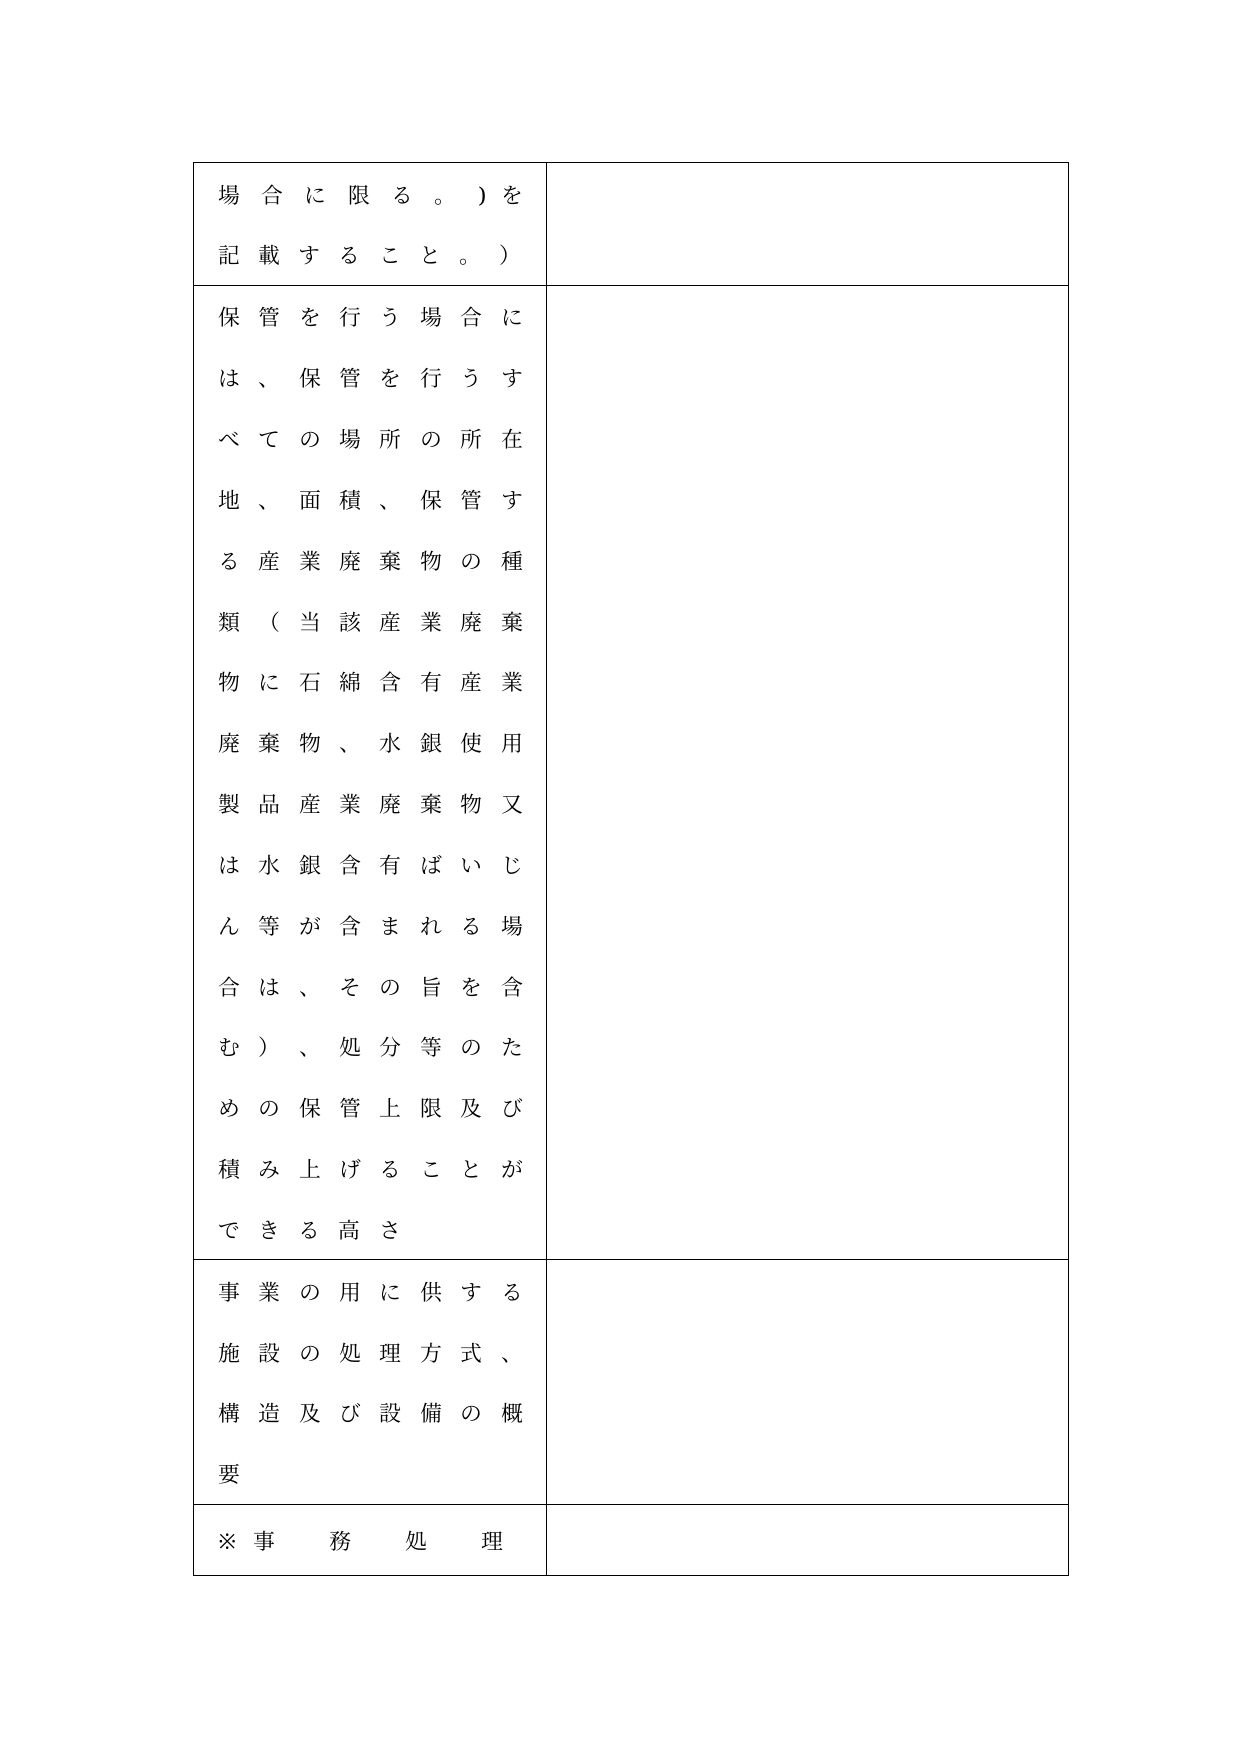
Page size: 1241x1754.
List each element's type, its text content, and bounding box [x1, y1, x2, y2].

table_cell ※事務処理欄 [194, 1505, 546, 1575]
table_cell [547, 1260, 1068, 1504]
table_cell [547, 163, 1068, 285]
table_cell 事業の用に供する施設の処理方式、構造及び設備の概要 [194, 1260, 546, 1504]
table_cell [547, 1505, 1068, 1575]
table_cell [194, 163, 546, 285]
table_cell 保管を行う場合には、保管を行うすべての場所の所在地、面積、保管する産業廃棄物の種類（当該産業廃棄物に石綿含有産業廃棄物、水銀使用製品産業廃棄物又は水銀含有ばいじん等が含まれる場合は、その旨を含む）、処分等のための保管上限及び積み上げることができる高さ [194, 286, 546, 1259]
table_cell [547, 286, 1068, 1259]
